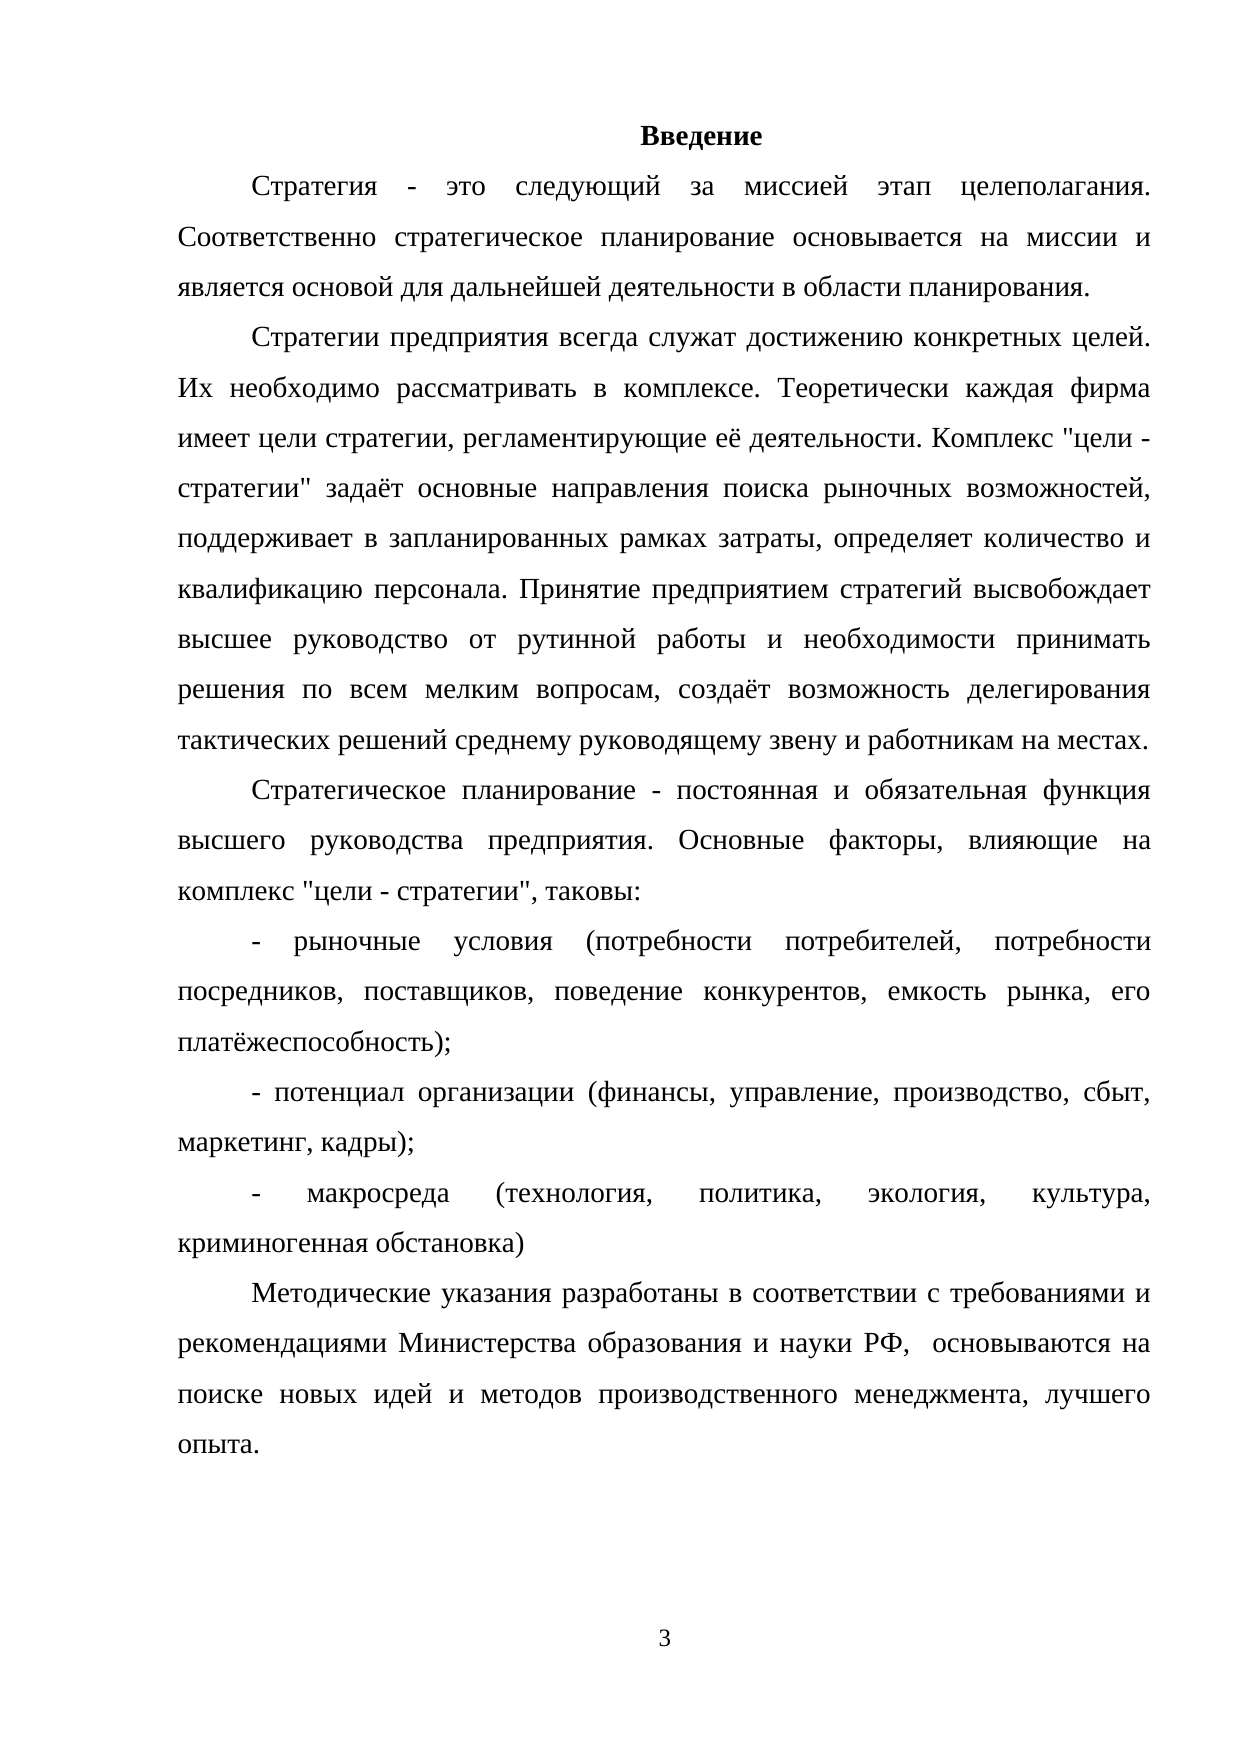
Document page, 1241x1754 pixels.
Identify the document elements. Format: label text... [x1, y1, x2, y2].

text Введение [177, 118, 1152, 152]
text Стратегическое планирование - постоянная и обязательная функция высшего руководства предприятия. Основные факторы, влияющие на комплекс "цели - стратегии", таковы: [177, 772, 1152, 906]
text - рыночные условия (потребности потребителей, потребности посредников, поставщиков, поведение конкурентов, емкость рынка, его платёжеспособность); [177, 923, 1152, 1057]
text Стратегия - это следующий за миссией этап целеполагания. Соответственно стратегическое планирование основывается на миссии и является основой для дальнейшей деятельности в области планирования. [177, 168, 1152, 303]
text - макросреда (технология, политика, экология, культура, криминогенная обстановка) [177, 1175, 1152, 1258]
text Стратегии предприятия всегда служат достижению конкретных целей. Их необходимо рассматривать в комплексе. Теоретически каждая фирма имеет цели стратегии, регламентирующие её деятельности. Комплекс "цели - стратегии" задаёт основные направления поиска рыночных возможностей, поддерживает в запланированных рамках затраты, определяет количество и квалификацию персонала. Принятие предприятием стратегий высвобождает высшее руководство от рутинной работы и необходимости принимать решения по всем мелким вопросам, создаёт возможность делегирования тактических решений среднему руководящему звену и работникам на местах. [177, 319, 1152, 755]
text - потенциал организации (финансы, управление, производство, сбыт, маркетинг, кадры); [177, 1074, 1152, 1158]
text Методические указания разработаны в соответствии с требованиями и рекомендациями Министерства образования и науки РФ, основываются на поиске новых идей и методов производственного менеджмента, лучшего опыта. [177, 1275, 1152, 1460]
